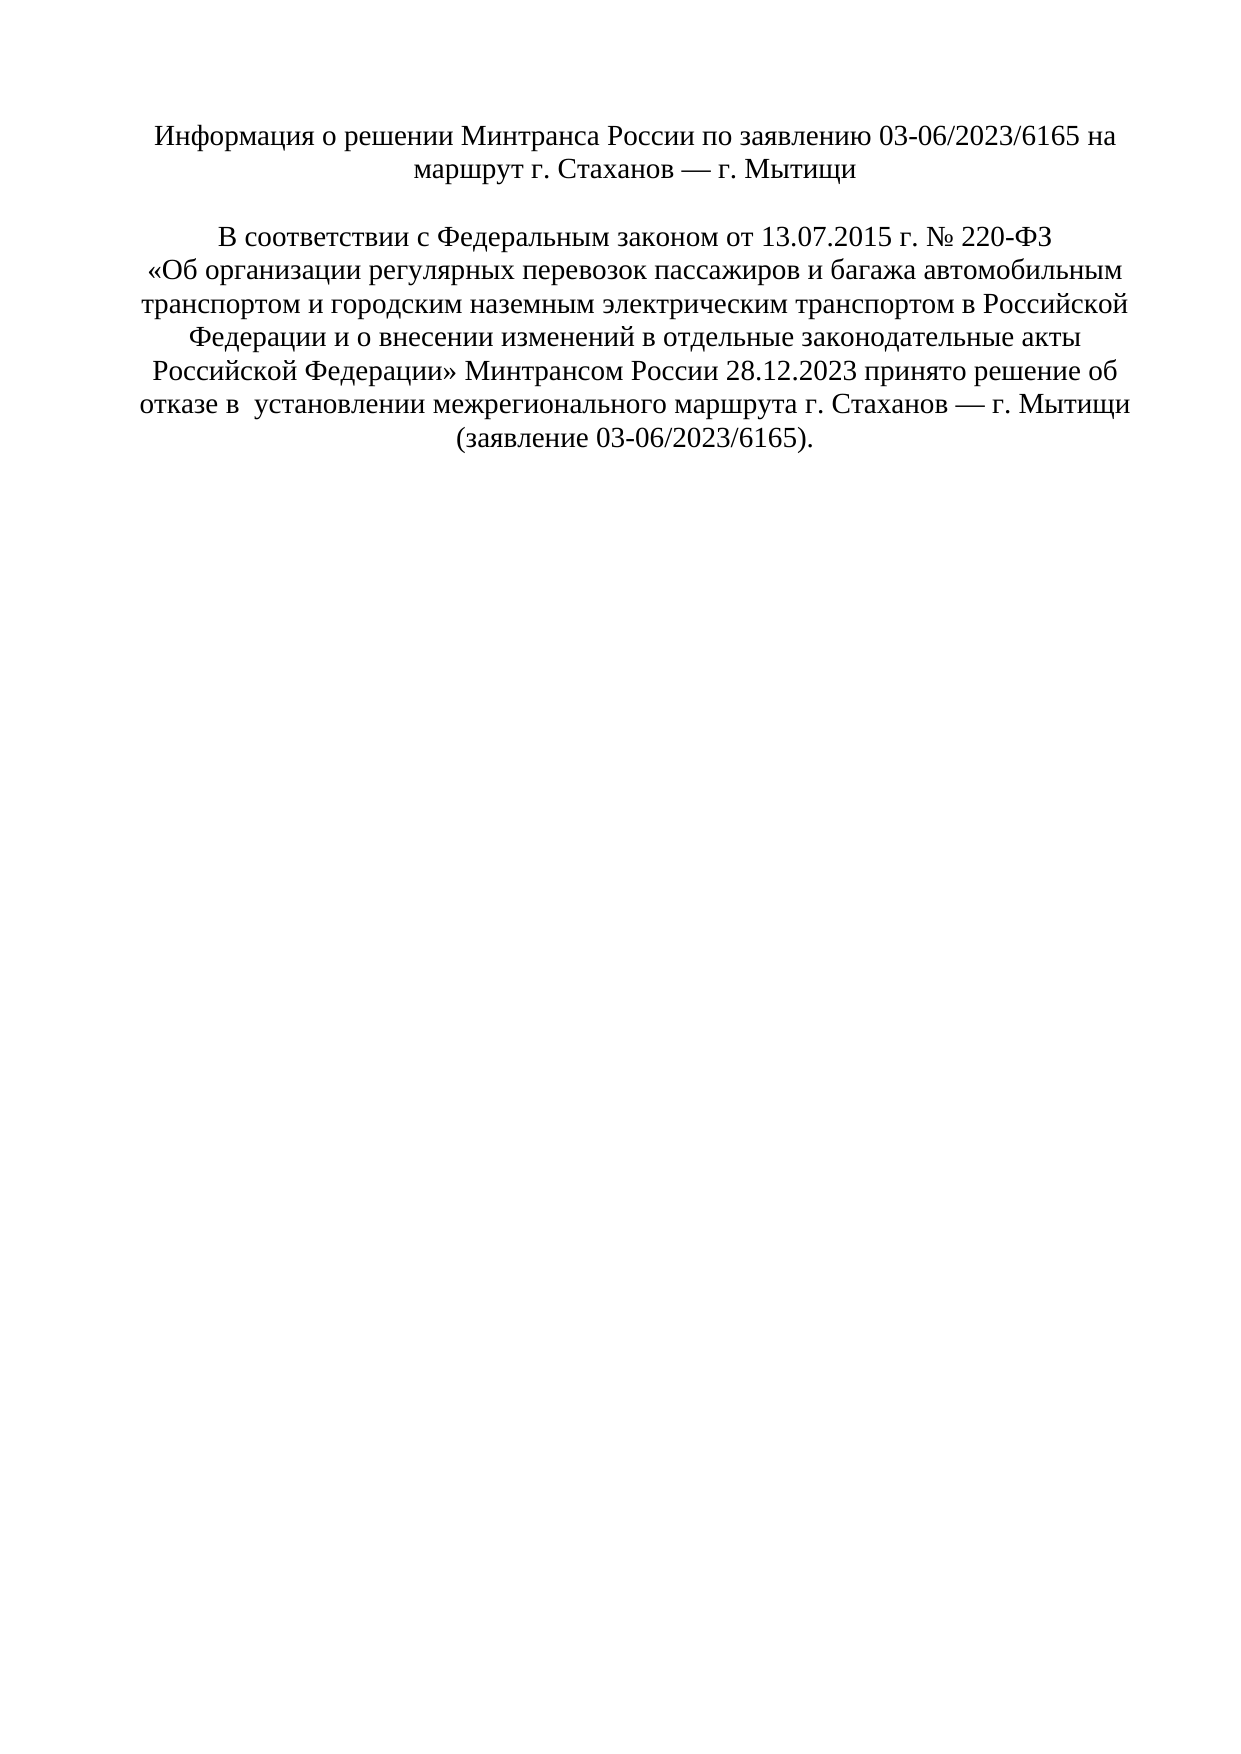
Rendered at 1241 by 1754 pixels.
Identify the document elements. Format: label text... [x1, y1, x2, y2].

text Информация о решении Минтранса России по заявлению 03-06/2023/6165 на маршрут г. Стаханов — г. Мытищи [118, 118, 1152, 185]
text В соответствии с Федеральным законом от 13.07.2015 г. № 220-ФЗ «Об организации регулярных перевозок пассажиров и багажа автомобильным транспортом и городским наземным электрическим транспортом в Российской Федерации и о внесении изменений в отдельные законодательные акты Российской Федерации» Минтрансом России 28.12.2023 принято решение об отказе в установлении межрегионального маршрута г. Стаханов — г. Мытищи (заявление 03-06/2023/6165). [118, 219, 1152, 453]
